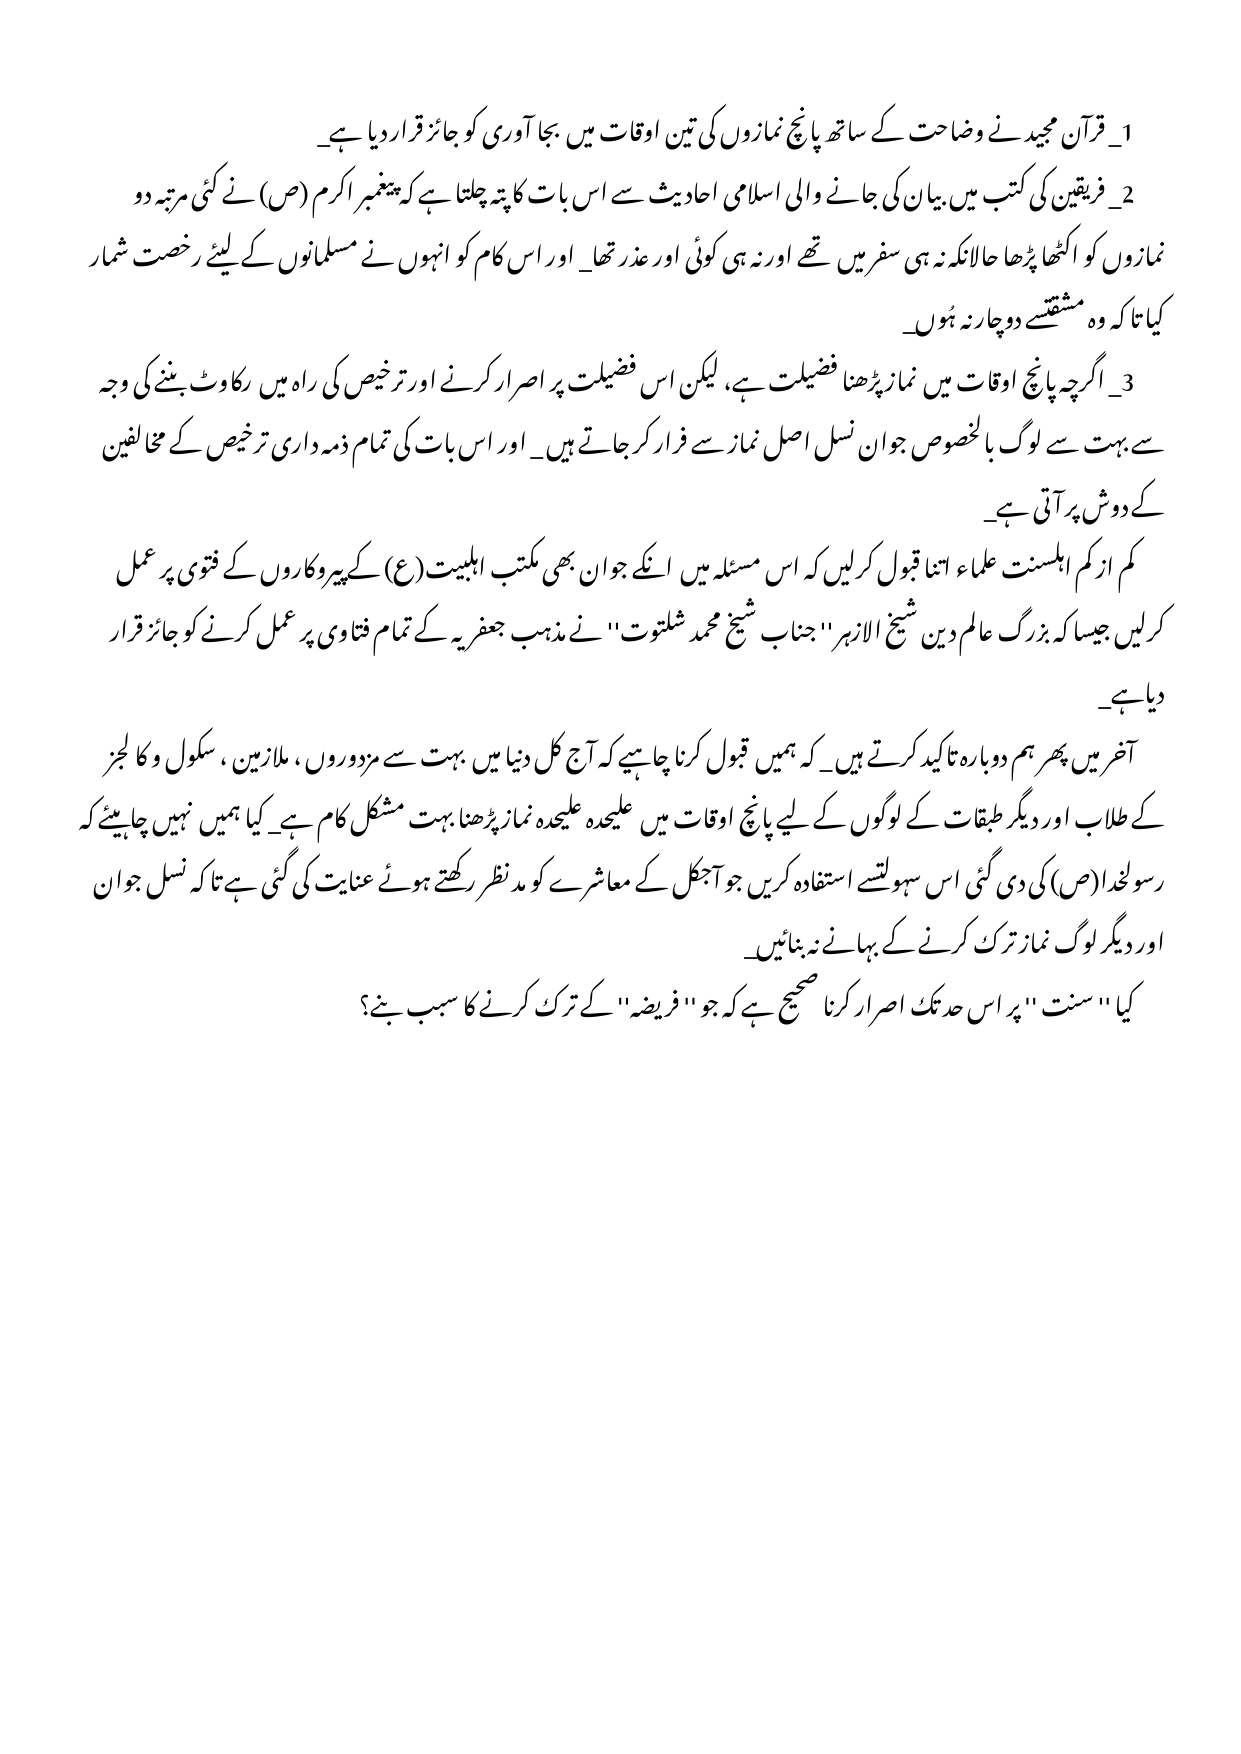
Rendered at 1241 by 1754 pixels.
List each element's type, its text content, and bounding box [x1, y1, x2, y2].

text آخر میں پھر ہم دوبارہ تاکید کرتے ہیں _ کہ ہمیں قبول کرنا چاہیے کہ آج کل دنیا میں بہت سے مزدوروں ، ملازمین ، سکول و کا لجز کے طلاب اور دیگر طبقات کے لوگوں کے لیے پانچ اوقات میں علیحدہ علیحدہ نماز پڑھنا بہت مشکل کام ہے_ کیا ہمیں نہیں چاہیئے کہ رسولخدا(ص) کی دی گئی اس سہولتسے استفادہ کریں جو آجکل کے معاشرے کو مد نظر رکھتے ہوئے عنایت کی گئی ہے تا کہ نسل جوان اور دیگر لوگ نماز ترک کرنے کے بہانے نہ بنائیں_ [75, 719, 1165, 969]
text کم از کم اہلسنت علماء اتنا قبول کرلیں کہ اس مسئلہ میں انکے جوان بھی مکتب اہلبیت(ع) کے پیروکاروں کے فتوی پر عمل کرلیں جیسا کہ بزرگ عالم دین شیخ الازہر '' جناب شیخ محمد شلتوت'' نے مذہب جعفریہ کے تمام فتاوی پر عمل کرنے کو جائز قرار دیاہے_ [75, 531, 1165, 719]
text کیا '' سنت '' پر اس حد تک اصرار کرنا صحیح ہے کہ جو '' فریضہ'' کے ترک کرنے کا سبب بنے؟ [75, 969, 1165, 1031]
text 2_ فریقین کی کتب میں بیان کی جانے والی اسلامی احادیث سے اس بات کا پتہ چلتا ہے کہ پیغمبر اکرم (ص) نے کئی مرتبہ دو نمازوں کو اکٹھا پڑھا حالانکہ نہ ہی سفر میں تھے اور نہ ہی کوئی اور عذر تھا_ اور اس کام کو انہوں نے مسلمانوں کے لیئے رخصت شمار کیا تا کہ وہ مشقتسے دوچار نہ ہُوں_ [75, 156, 1165, 344]
text 3_ اگرچہ پانچ اوقات میں نماز پڑھنا فضیلت ہے، لیکن اس فضیلت پر اصرار کرنے اور ترخیص کی راہ میں رکاوٹ بننے کی وجہ سے بہت سے لوگ بالخصوص جوان نسل اصل نماز سے فرار کر جاتے ہیں _ اور اس بات کی تمام ذمہ داری ترخیص کے مخالفین کے دوش پر آتی ہے_ [75, 344, 1165, 531]
text 1_ قرآن مجید نے وضاحت کے ساتھ پانچ نمازوں کی تین اوقات میں بجا آوری کو جائز قرار دیا ہے_ [75, 94, 1165, 156]
